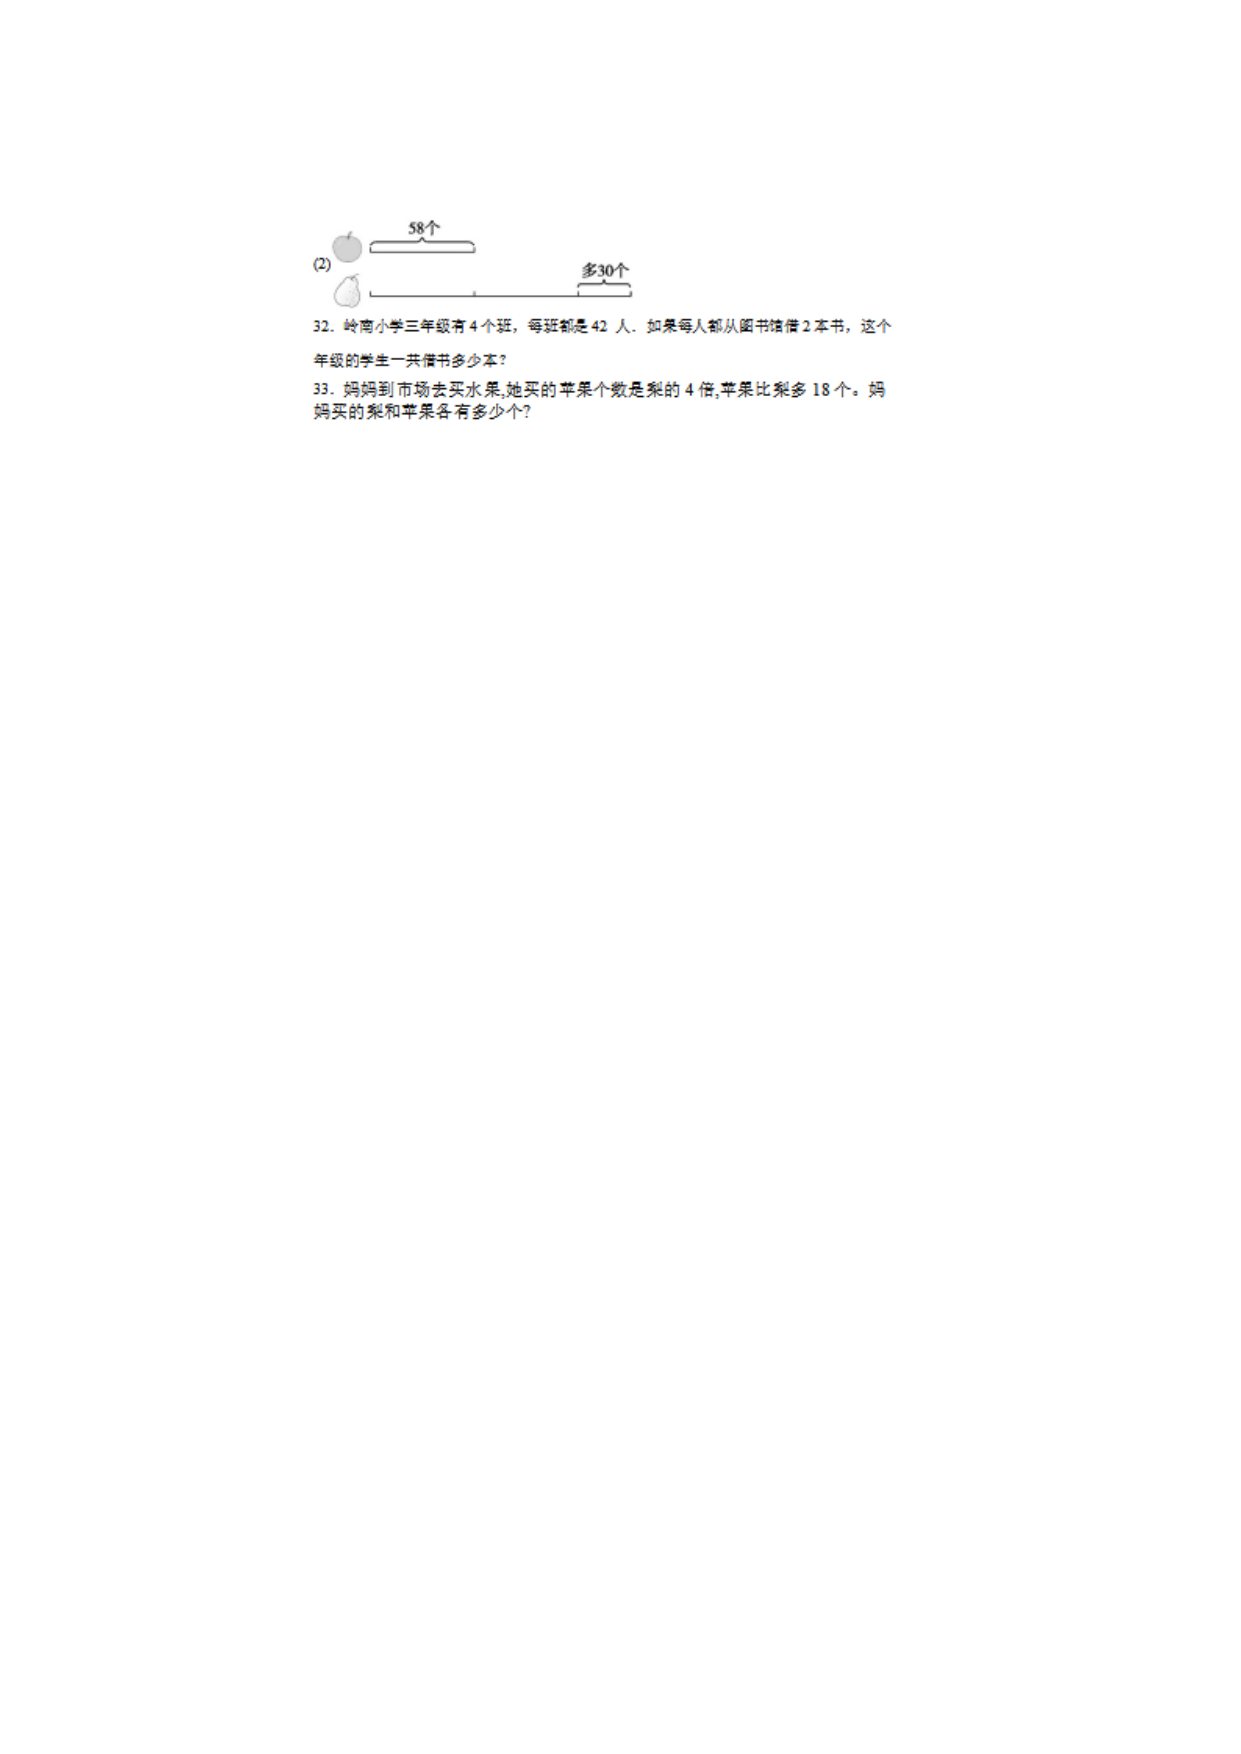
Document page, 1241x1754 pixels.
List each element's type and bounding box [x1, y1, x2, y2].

picture [273, 162, 967, 631]
